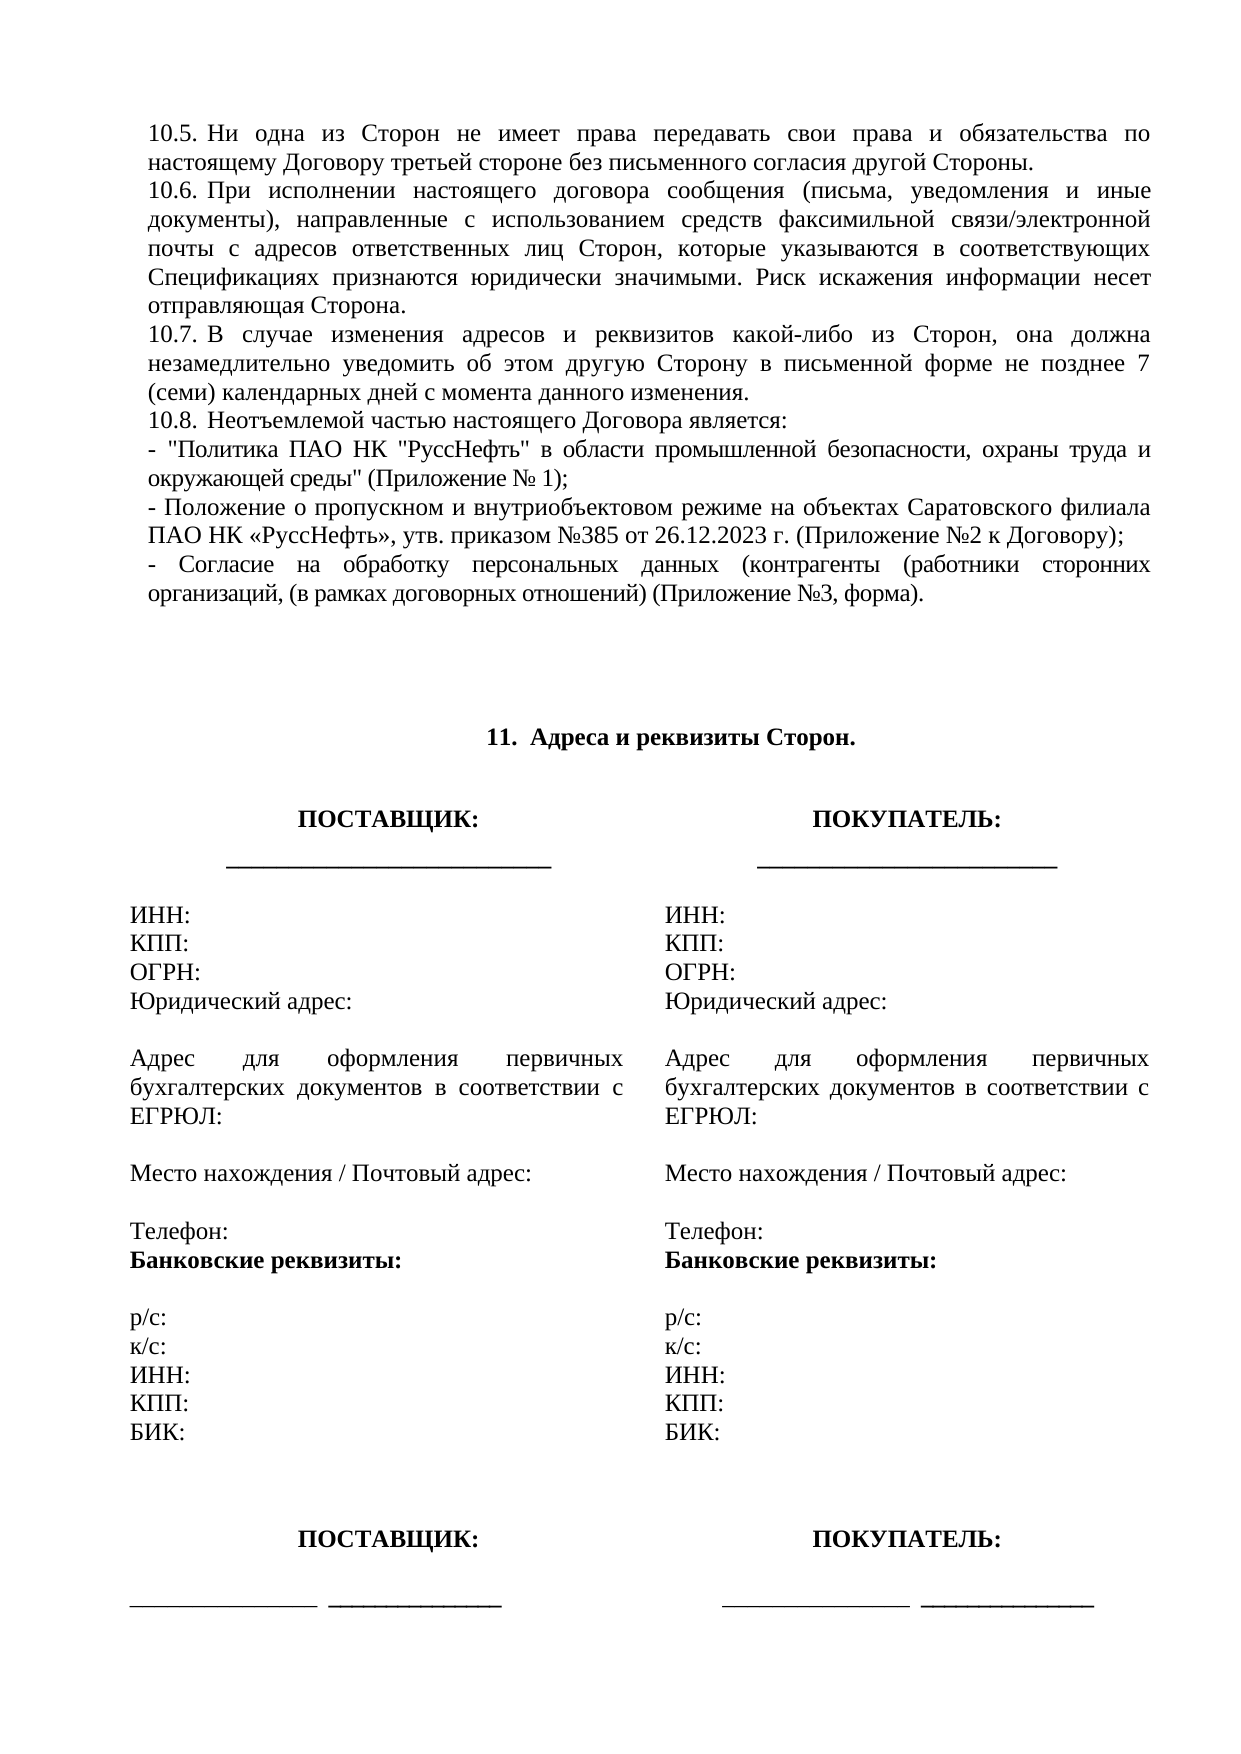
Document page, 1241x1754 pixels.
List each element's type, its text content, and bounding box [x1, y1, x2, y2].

list Ни одна из Сторон не имеет права передавать свои права и обязательства по настоящему Договору третьей стороне без письменного согласия другой Стороны. [148, 118, 1152, 176]
table_header ПОКУПАТЕЛЬ: [653, 804, 1155, 842]
table_cell __________________________ [118, 842, 653, 900]
text - Положение о пропускном и внутриобъектовом режиме на объектах Саратовского филиала ПАО НК «РуссНефть», утв. приказом №385 от 26.12.2023 г. (Приложение №2 к Договору); [148, 492, 1152, 549]
table_cell ________________________ [653, 842, 1155, 900]
table_cell ИНН: КПП: ОГРН: Юридический адрес: Адрес для оформления первичных бухгалтерских документов в соответствии с ЕГРЮЛ: Место нахождения / Почтовый адрес: Телефон: Банковские реквизиты: р/с: к/с: ИНН: КПП: БИК: [118, 900, 653, 1500]
text - Согласие на обработку персональных данных (контрагенты (работники сторонних организаций, (в рамках договорных отношений) (Приложение №3, форма). [148, 549, 1152, 607]
list В случае изменения адресов и реквизитов какой-либо из Сторон, она должна незамедлительно уведомить об этом другую Сторону в письменной форме не позднее 7 (семи) календарных дней с момента данного изменения. [148, 319, 1152, 406]
table_cell ИНН: КПП: ОГРН: Юридический адрес: Адрес для оформления первичных бухгалтерских документов в соответствии с ЕГРЮЛ: Место нахождения / Почтовый адрес: Телефон: Банковские реквизиты: р/с: к/с: ИНН: КПП: БИК: [653, 900, 1155, 1500]
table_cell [653, 1500, 1155, 1636]
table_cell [118, 1500, 653, 1636]
table_header ПОСТАВЩИК: [118, 804, 653, 842]
list При исполнении настоящего договора сообщения (письма, уведомления и иные документы), направленные с использованием средств факсимильной связи/электронной почты с адресов ответственных лиц Сторон, которые указываются в соответствующих Спецификациях признаются юридически значимыми. Риск искажения информации несет отправляющая Сторона. [148, 176, 1152, 319]
list Неотъемлемой частью настоящего Договора является: [148, 406, 1152, 434]
list Адреса и реквизиты Сторон. [185, 722, 1157, 751]
text - "Политика ПАО НК "РуссНефть" в области промышленной безопасности, охраны труда и окружающей среды" (Приложение № 1); [148, 434, 1152, 492]
